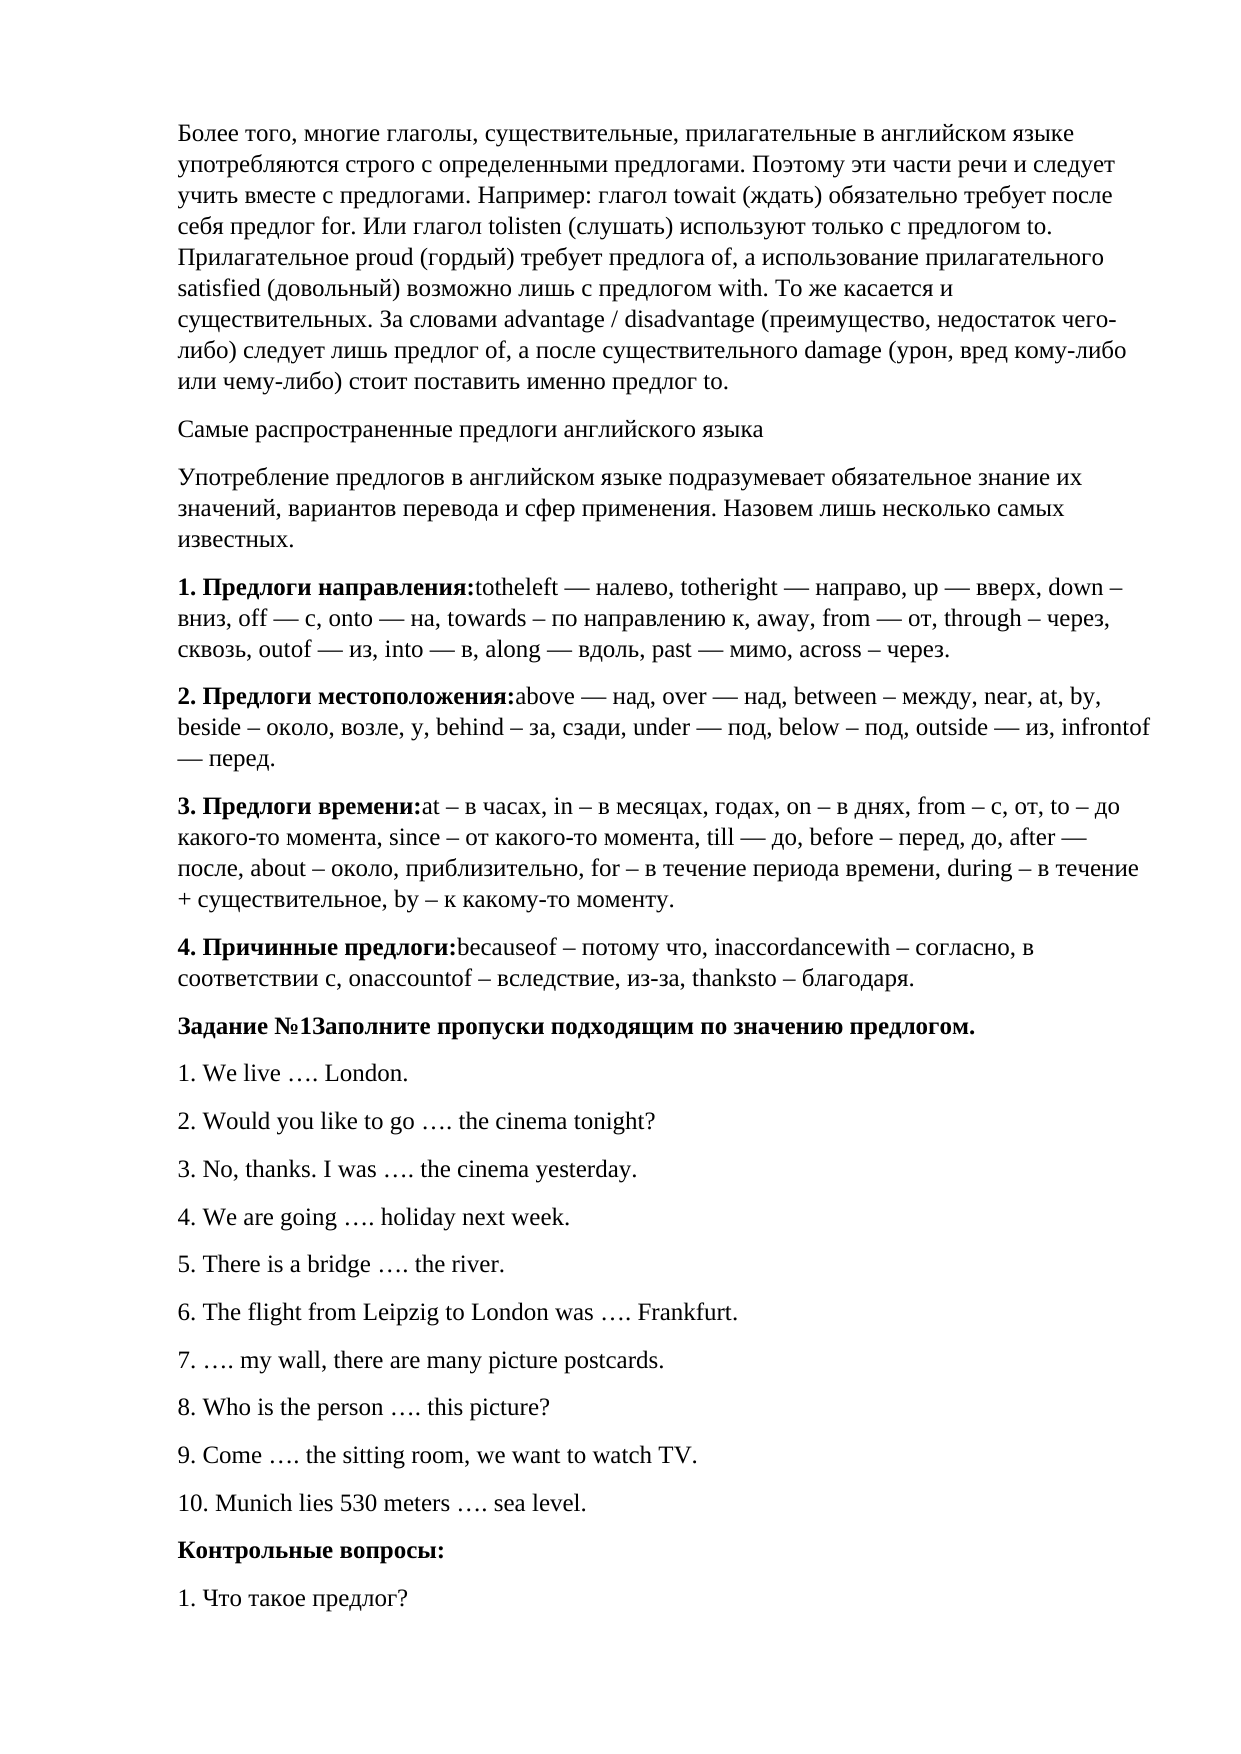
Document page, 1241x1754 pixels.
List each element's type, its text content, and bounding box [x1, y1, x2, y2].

text Задание №1Заполните пропуски подходящим по значению предлогом. [177, 1011, 1152, 1039]
text 2. Предлоги местоположения:above — над, over — над, between – между, near, at, by, beside – около, возле, у, behind – за, сзади, under — под, below – под, outside — из, infrontof — перед. [177, 681, 1152, 772]
text 4. We are going …. holiday next week. [177, 1202, 1152, 1230]
text 2. Would you like to go …. the cinema tonight? [177, 1106, 1152, 1135]
text 1. We live …. London. [177, 1058, 1152, 1087]
text Употребление предлогов в английском языке подразумевает обязательное знание их значений, вариантов перевода и сфер применения. Назовем лишь несколько самых известных. [177, 462, 1152, 553]
text 1. Предлоги направления:totheleft — налево, totheright — направо, up — вверх, down – вниз, off — с, onto — на, towards – по направлению к, away, from — от, through – через, сквозь, outof — из, into — в, along — вдоль, past — мимо, across – через. [177, 572, 1152, 662]
text 7. …. my wall, there are many picture postcards. [177, 1345, 1152, 1373]
text 3. Предлоги времени:at – в часах, in – в месяцах, годах, on – в днях, from – c, от, to – до какого-то момента, since – от какого-то момента, till — до, before – перед, до, after — после, about – около, приблизительно, for – в течение периода времени, during – в течение + существительное, by – к какому-то моменту. [177, 791, 1152, 913]
text 1. Что такое предлог? [177, 1583, 1152, 1612]
text Контрольные вопросы: [177, 1536, 1152, 1564]
text 4. Причинные предлоги:becauseof – потому что, inaccordancewith – согласно, в соответствии с, onaccountof – вследствие, из-за, thanksto – благодаря. [177, 932, 1152, 992]
text Самые распространенные предлоги английского языка [177, 414, 1152, 443]
text 3. No, thanks. I was …. the cinema yesterday. [177, 1154, 1152, 1183]
text 10. Munich lies 530 meters …. sea level. [177, 1488, 1152, 1517]
text Более того, многие глаголы, существительные, прилагательные в английском языке употребляются строго с определенными предлогами. Поэтому эти части речи и следует учить вместе с предлогами. Например: глагол towait (ждать) обязательно требует после себя предлог for. Или глагол tolisten (слушать) используют только с предлогом to. Прилагательное proud (гордый) требует предлога of, а использование прилагательного satisfied (довольный) возможно лишь с предлогом with. То же касается и существительных. За словами advantage / disadvantage (преимущество, недостаток чего-либо) следует лишь предлог of, а после существительного damage (урон, вред кому-либо или чему-либо) стоит поставить именно предлог to. [177, 118, 1152, 395]
text 9. Come …. the sitting room, we want to watch TV. [177, 1440, 1152, 1469]
text 6. The flight from Leipzig to London was …. Frankfurt. [177, 1297, 1152, 1326]
text 8. Who is the person …. this picture? [177, 1392, 1152, 1421]
text 5. There is a bridge …. the river. [177, 1249, 1152, 1278]
